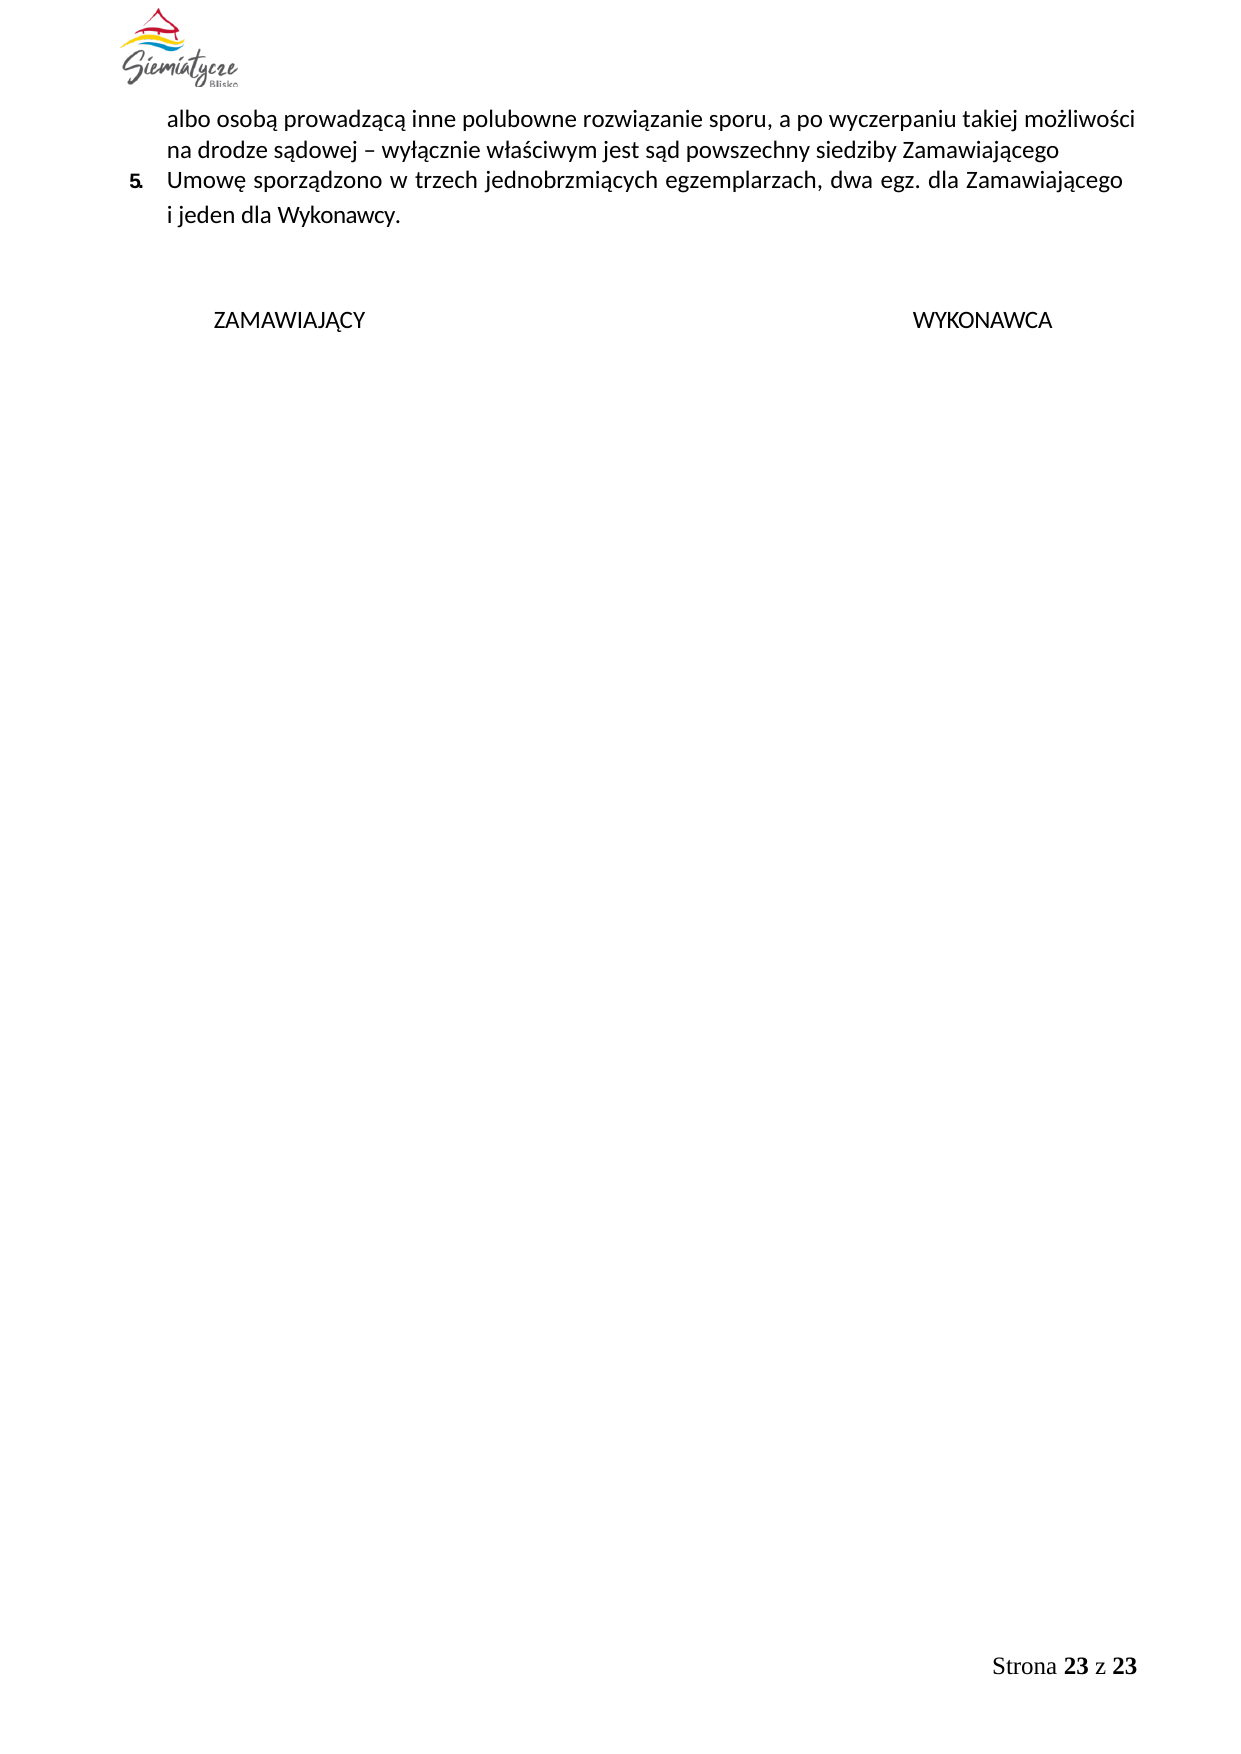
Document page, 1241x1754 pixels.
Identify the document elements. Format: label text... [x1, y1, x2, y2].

list Umowę sporządzono w trzech jednobrzmiących egzemplarzach, dwa egz. dla Zamawiającego i jeden dla Wykonawcy. [129, 164, 1125, 230]
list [129, 103, 1137, 164]
picture [118, 7, 238, 86]
text ZAMAWIAJĄCY WYKONAWCA [129, 304, 1137, 335]
